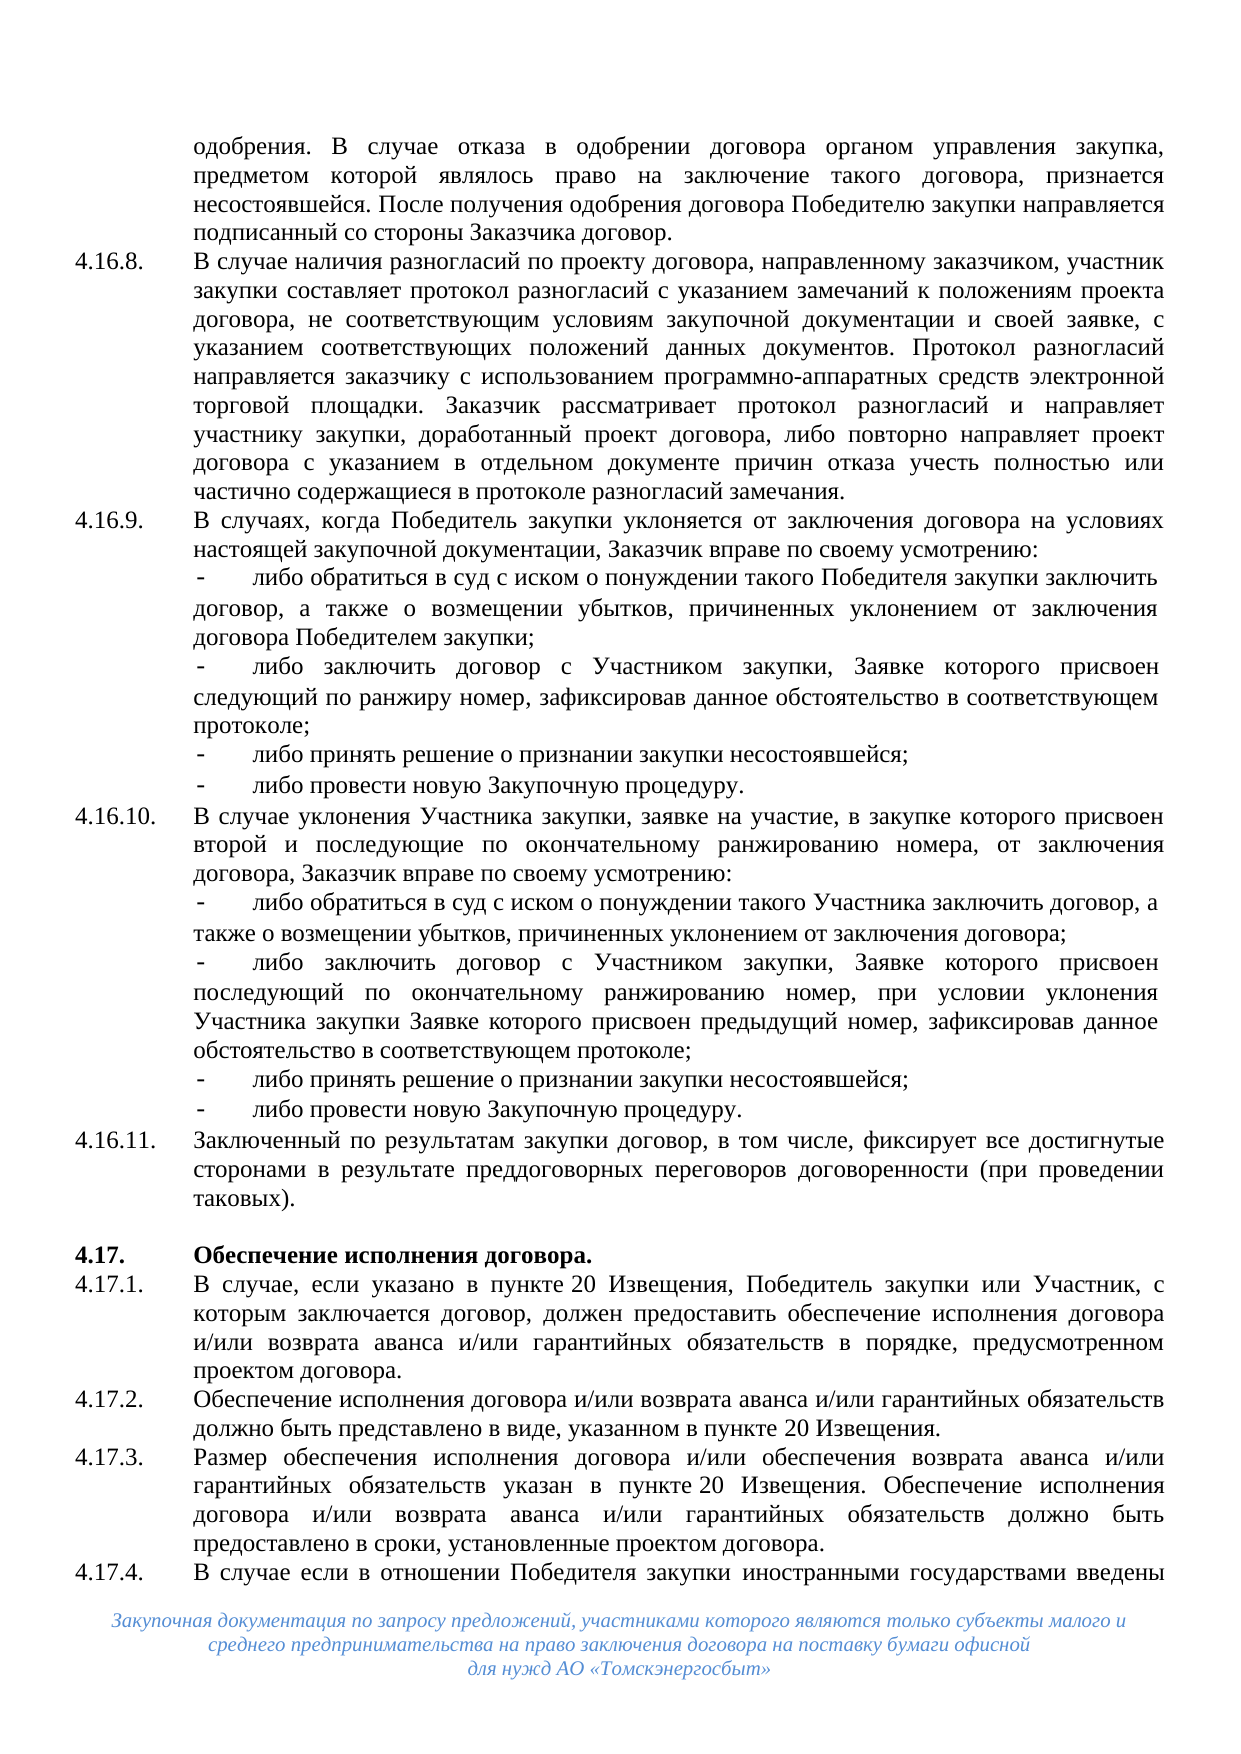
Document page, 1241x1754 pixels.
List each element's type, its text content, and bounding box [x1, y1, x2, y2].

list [75, 131, 1165, 246]
list либо принять решение о признании закупки несостоявшейся; [193, 739, 1159, 770]
list либо принять решение о признании закупки несостоявшейся; [193, 1064, 1159, 1094]
list либо заключить договор с Участником закупки, Заявке которого присвоен последующий по окончательному ранжированию номер, при условии уклонения Участника закупки Заявке которого присвоен предыдущий номер, зафиксировав данное обстоятельство в соответствующем протоколе; [193, 947, 1159, 1064]
list В случае, если указано в пункте 20 Извещения, Победитель закупки или Участник, с которым заключается договор, должен предоставить обеспечение исполнения договора и/или возврата аванса и/или гарантийных обязательств в порядке, предусмотренном проектом договора. [75, 1269, 1165, 1384]
list В случае уклонения Участника закупки, заявке на участие, в закупке которого присвоен второй и последующие по окончательному ранжированию номера, от заключения договора, Заказчик вправе по своему усмотрению: [75, 801, 1165, 887]
list Обеспечение исполнения договора и/или возврата аванса и/или гарантийных обязательств должно быть представлено в виде, указанном в пункте 20 Извещения. [75, 1384, 1165, 1442]
list либо обратиться в суд с иском о понуждении такого Участника заключить договор, а также о возмещении убытков, причиненных уклонением от заключения договора; [193, 887, 1159, 947]
list либо обратиться в суд с иском о понуждении такого Победителя закупки заключить договор, а также о возмещении убытков, причиненных уклонением от заключения договора Победителем закупки; [193, 562, 1159, 651]
list Заключенный по результатам закупки договор, в том числе, фиксирует все достигнутые сторонами в результате преддоговорных переговоров договоренности (при проведении таковых). [75, 1125, 1165, 1212]
list Обеспечение исполнения договора. [75, 1240, 1165, 1269]
list либо провести новую Закупочную процедуру. [193, 1094, 1159, 1125]
list либо провести новую Закупочную процедуру. [193, 770, 1159, 801]
list либо заключить договор с Участником закупки, Заявке которого присвоен следующий по ранжиру номер, зафиксировав данное обстоятельство в соответствующем протоколе; [193, 651, 1159, 739]
list В случаях, когда Победитель закупки уклоняется от заключения договора на условиях настоящей закупочной документации, Заказчик вправе по своему усмотрению: [75, 505, 1165, 562]
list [75, 1557, 1165, 1585]
list В случае наличия разногласий по проекту договора, направленному заказчиком, участник закупки составляет протокол разногласий с указанием замечаний к положениям проекта договора, не соответствующим условиям закупочной документации и своей заявке, с указанием соответствующих положений данных документов. Протокол разногласий направляется заказчику с использованием программно-аппаратных средств электронной торговой площадки. Заказчик рассматривает протокол разногласий и направляет участнику закупки, доработанный проект договора, либо повторно направляет проект договора с указанием в отдельном документе причин отказа учесть полностью или частично содержащиеся в протоколе разногласий замечания. [75, 246, 1165, 505]
list Размер обеспечения исполнения договора и/или обеспечения возврата аванса и/или гарантийных обязательств указан в пункте 20 Извещения. Обеспечение исполнения договора и/или возврата аванса и/или гарантийных обязательств должно быть предоставлено в сроки, установленные проектом договора. [75, 1442, 1165, 1557]
